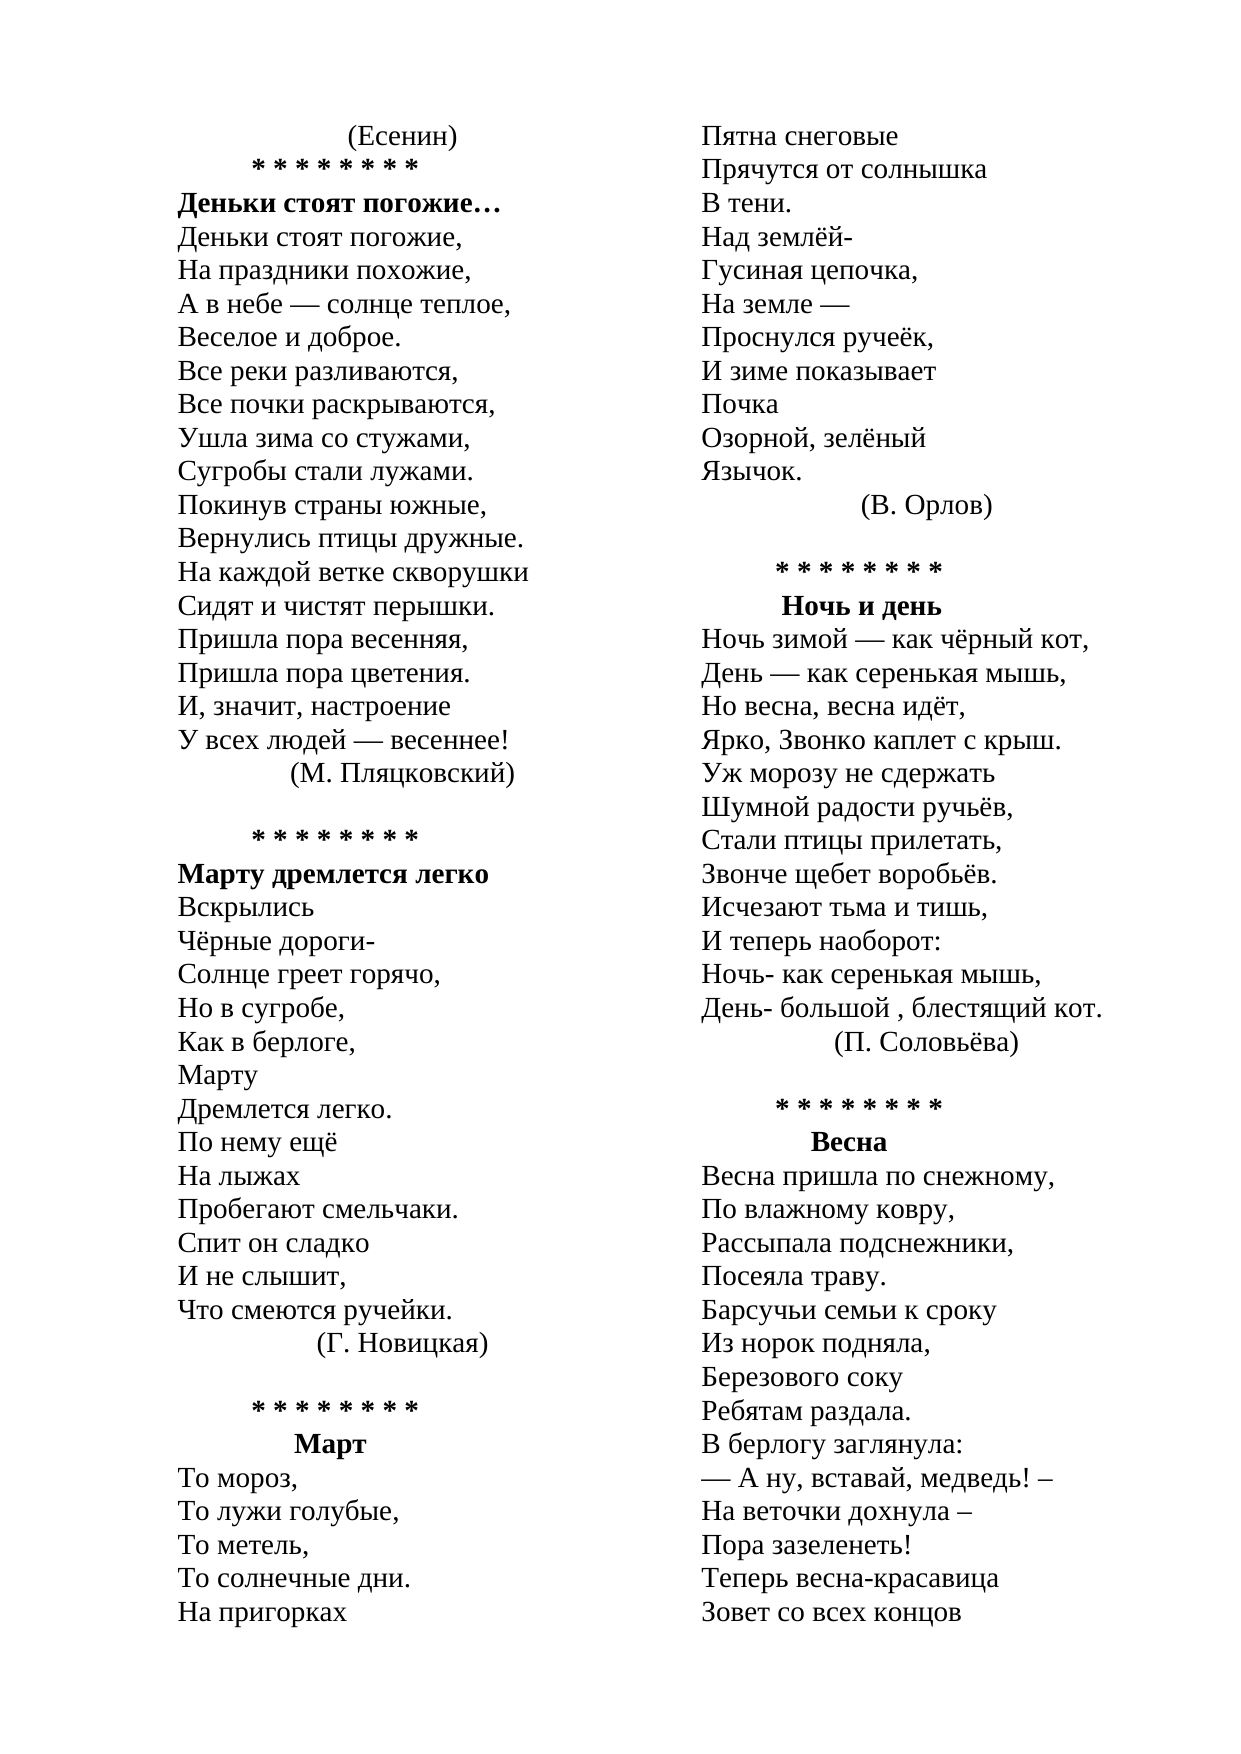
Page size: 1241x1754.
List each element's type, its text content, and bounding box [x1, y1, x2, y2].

text (В. Орлов) [701, 487, 1152, 521]
text (Есенин) [177, 118, 627, 152]
text * * * * * * * * [177, 152, 627, 185]
text Покинув страны южные, Вернулись птицы дружные. На каждой ветке скворушки Сидят и чистят перышки. [177, 487, 627, 621]
text Все реки разливаются, Все почки раскрываются, Ушла зима со стужами, Сугробы стали лужами. [177, 353, 627, 487]
text Теперь весна-красавица Зовет со всех концов Гусей, стрижей и аистов, Кукушек и скворцов. [701, 1560, 1152, 1627]
text Весна пришла по снежному, По влажному ковру, Рассыпала подснежники, Посеяла траву. [701, 1158, 1152, 1292]
text * * * * * * * * [701, 1091, 1152, 1124]
text Весна [701, 1124, 1152, 1158]
text Деньки стоят погожие… [177, 185, 627, 219]
text * * * * * * * * [177, 822, 627, 856]
text Исчезают тьма и тишь, И теперь наоборот: Ночь- как серенькая мышь, День- большой , блестящий кот. [701, 889, 1152, 1024]
text Ночь и день [701, 588, 1152, 621]
text То мороз, То лужи голубые, То метель, То солнечные дни. На пригорках Пятна снеговые Прячутся от солнышка В тени. Над землёй- Гусиная цепочка, На земле — Проснулся ручеёк, И зиме показывает Почка Озорной, зелёный Язычок. [701, 118, 1152, 487]
text Пришла пора весенняя, Пришла пора цветения. И, значит, настроение У всех людей — весеннее! [177, 621, 627, 755]
text Ночь зимой — как чёрный кот, День — как серенькая мышь, Но весна, весна идёт, Ярко, Звонко каплет с крыш. [701, 621, 1152, 755]
text * * * * * * * * [177, 1393, 627, 1426]
text Деньки стоят погожие, На праздники похожие, А в небе — солнце теплое, Веселое и доброе. [177, 219, 627, 353]
text Март [177, 1426, 627, 1460]
text Марту дремлется легко [177, 856, 627, 889]
text То мороз, То лужи голубые, То метель, То солнечные дни. На пригорках Пятна снеговые Прячутся от солнышка В тени. Над землёй- Гусиная цепочка, На земле — Проснулся ручеёк, И зиме показывает Почка Озорной, зелёный Язычок. [177, 1460, 627, 1627]
text В берлогу заглянула: — А ну, вставай, медведь! – На веточки дохнула – Пора зазеленеть! [701, 1426, 1152, 1560]
text (М. Пляцковский) [177, 755, 627, 789]
text Барсучьи семьи к сроку Из норок подняла, Березового соку Ребятам раздала. [701, 1292, 1152, 1426]
text (П. Соловьёва) [701, 1024, 1152, 1057]
text Уж морозу не сдержать Шумной радости ручьёв, Стали птицы прилетать, Звонче щебет воробьёв. [701, 755, 1152, 889]
text (Г. Новицкая) [177, 1326, 627, 1359]
text Вскрылись Чёрные дороги- Солнце греет горячо, Но в сугробе, Как в берлоге, Марту Дремлется легко. По нему ещё На лыжах Пробегают смельчаки. Спит он сладко И не слышит, Что смеются ручейки. [177, 889, 627, 1326]
text * * * * * * * * [701, 554, 1152, 588]
